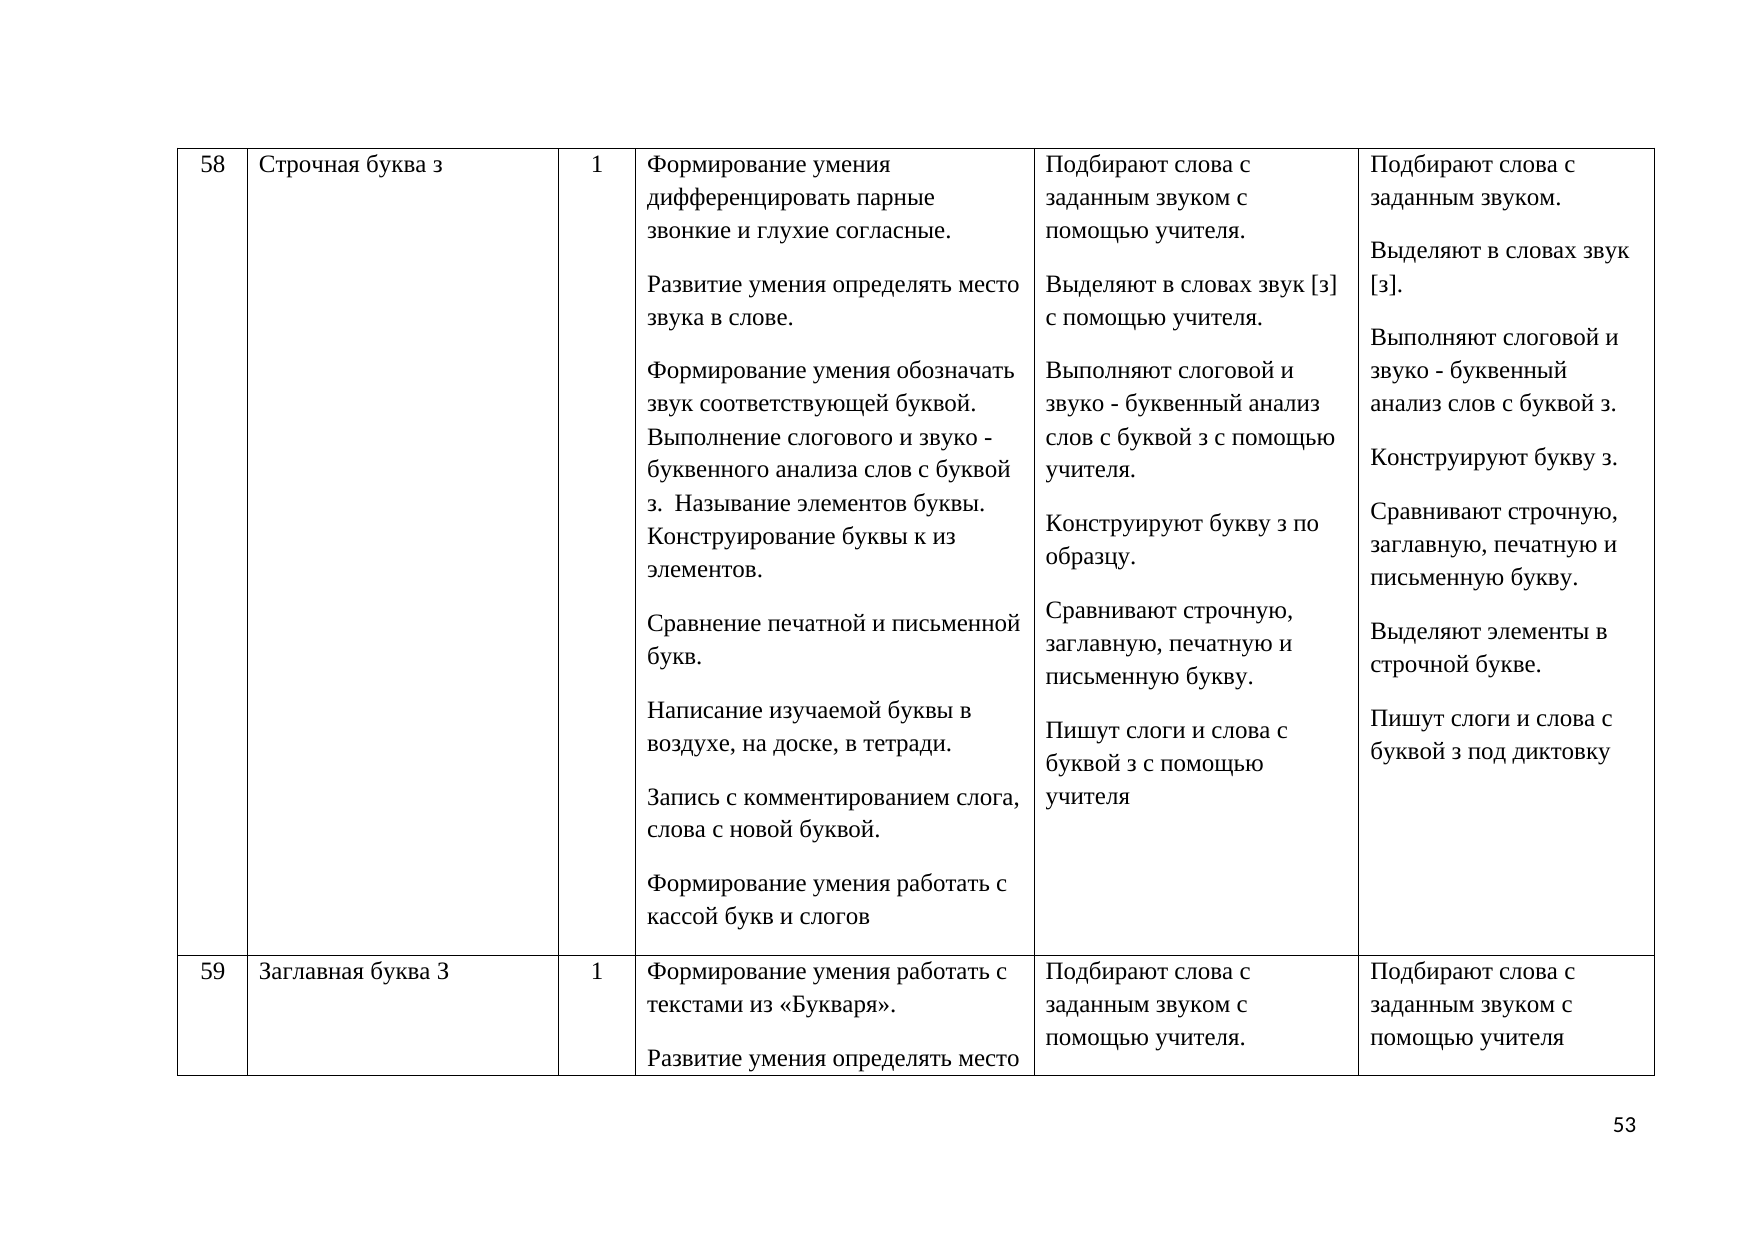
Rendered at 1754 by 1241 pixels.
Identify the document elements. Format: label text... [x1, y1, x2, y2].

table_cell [1035, 956, 1358, 1075]
table_cell Заглавная буква З [248, 956, 558, 1075]
table_header Подбирают слова с заданным звуком с помощью учителя. Выделяют в словах звук [з] с помощью учителя. Выполняют слоговой и звуко - буквенный анализ слов с буквой з с помощью учителя. Конструируют букву з по образцу. Сравнивают строчную, заглавную, печатную и письменную букву. Пишут слоги и слова с буквой з с помощью учителя [1035, 149, 1358, 955]
table_header Строчная буква з [248, 149, 558, 955]
table_header 58 [178, 149, 247, 955]
table_cell 1 [559, 956, 635, 1075]
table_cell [636, 956, 1034, 1075]
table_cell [1359, 956, 1654, 1075]
table_header 1 [559, 149, 635, 955]
table_cell 59 [178, 956, 247, 1075]
table_header Формирование умения дифференцировать парные звонкие и глухие согласные. Развитие умения определять место звука в слове. Формирование умения обозначать звук соответствующей буквой. Выполнение слогового и звуко - буквенного анализа слов с буквой з. Называние элементов буквы. Конструирование буквы к из элементов. Сравнение печатной и письменной букв. Написание изучаемой буквы в воздухе, на доске, в тетради. Запись с комментированием слога, слова с новой буквой. Формирование умения работать с кассой букв и слогов [636, 149, 1034, 955]
table_header Подбирают слова с заданным звуком. Выделяют в словах звук [з]. Выполняют слоговой и звуко - буквенный анализ слов с буквой з. Конструируют букву з. Сравнивают строчную, заглавную, печатную и письменную букву. Выделяют элементы в строчной букве. Пишут слоги и слова с буквой з под диктовку [1359, 149, 1654, 955]
